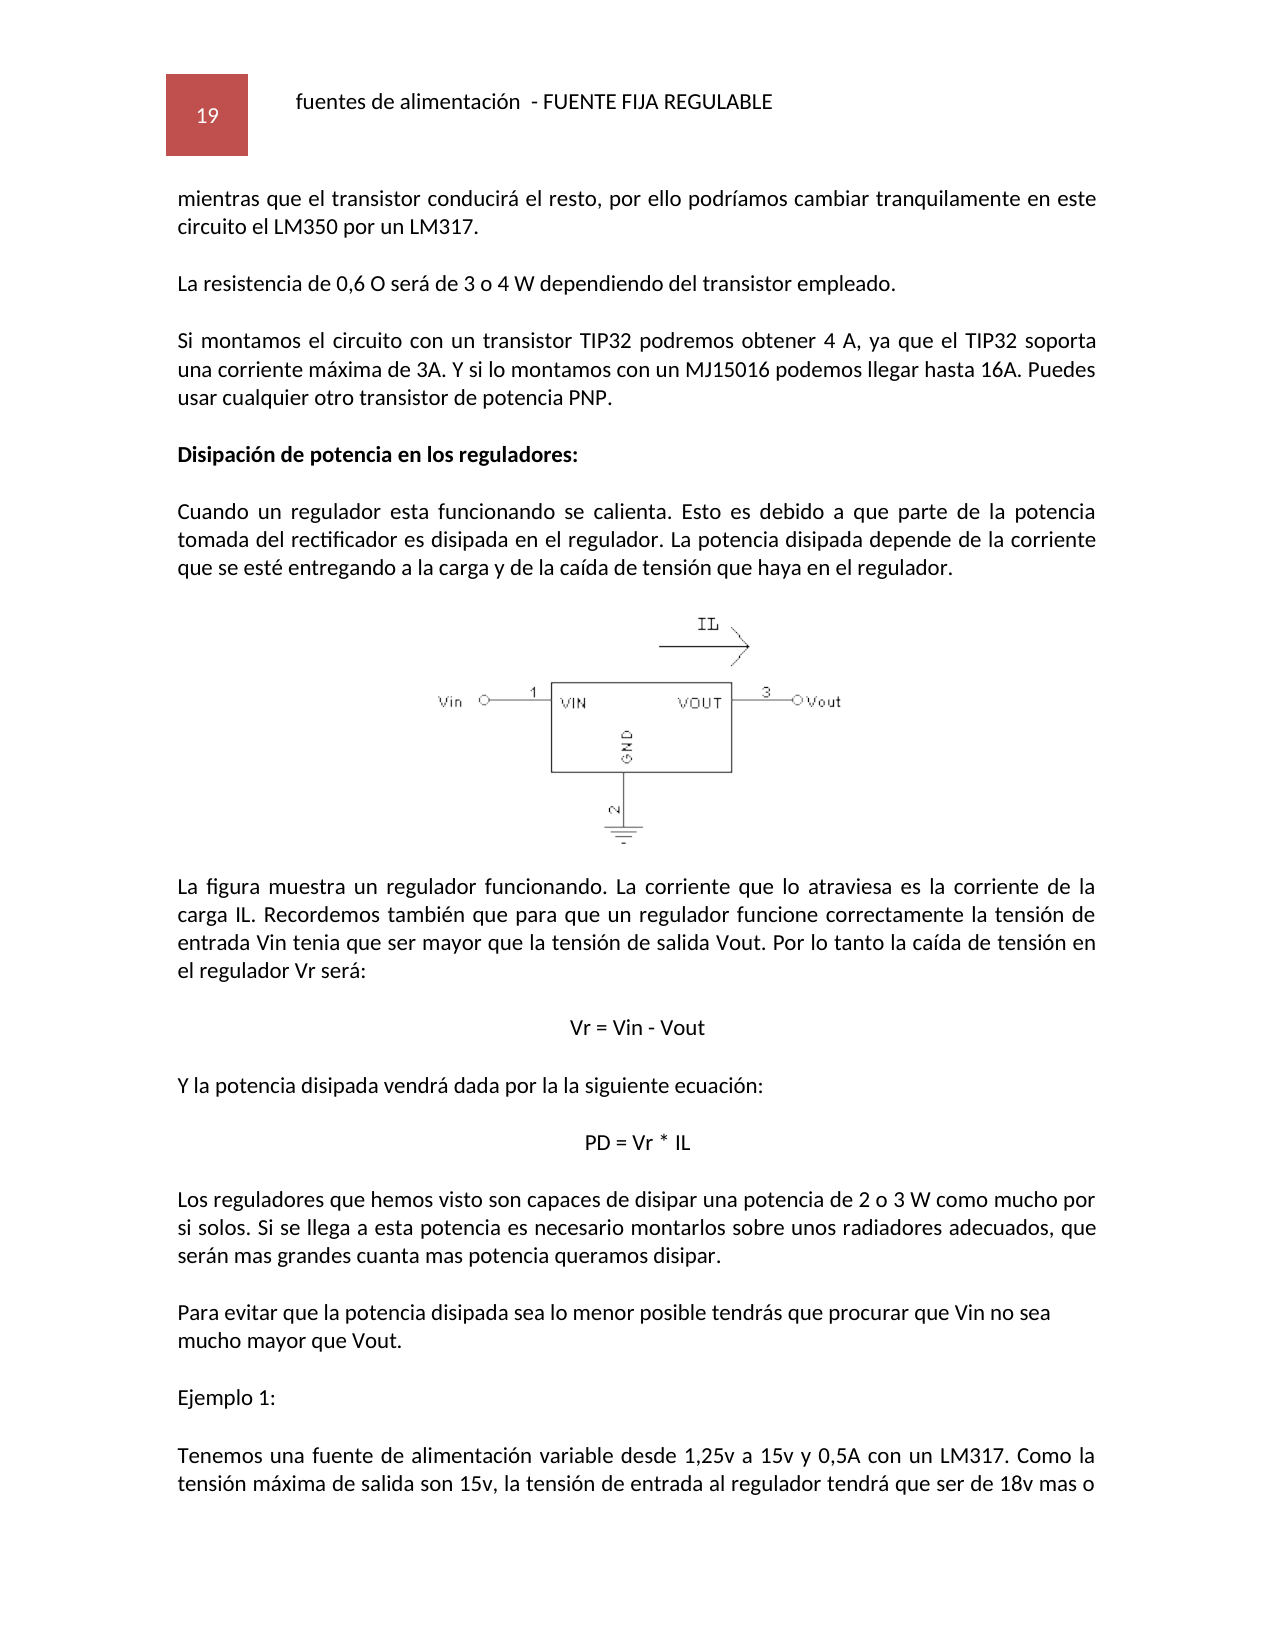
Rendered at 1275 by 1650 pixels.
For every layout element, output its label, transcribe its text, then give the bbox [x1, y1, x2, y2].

text Vr = Vin - Vout [177, 1013, 1098, 1042]
text PD = Vr * IL [177, 1128, 1098, 1156]
text Los reguladores que hemos visto son capaces de disipar una potencia de 2 o 3 W como mucho por si solos. Si se llega a esta potencia es necesario montarlos sobre unos radiadores adecuados, que serán mas grandes cuanta mas potencia queramos disipar. [177, 1185, 1098, 1269]
text Y la potencia disipada vendrá dada por la la siguiente ecuación: [177, 1071, 1098, 1099]
text Ejemplo 1: [177, 1383, 1098, 1412]
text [177, 184, 1098, 240]
text La resistencia de 0,6 O será de 3 o 4 W dependiendo del transistor empleado. [177, 269, 1098, 297]
text Cuando un regulador esta funcionando se calienta. Esto es debido a que parte de la potencia tomada del rectificador es disipada en el regulador. La potencia disipada depende de la corriente que se esté entregando a la carga y de la caída de tensión que haya en el regulador. [177, 497, 1098, 581]
text Para evitar que la potencia disipada sea lo menor posible tendrás que procurar que Vin no sea mucho mayor que Vout. [177, 1298, 1098, 1354]
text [177, 1441, 1098, 1497]
picture [432, 610, 843, 844]
text La figura muestra un regulador funcionando. La corriente que lo atraviesa es la corriente de la carga IL. Recordemos también que para que un regulador funcione correctamente la tensión de entrada Vin tenia que ser mayor que la tensión de salida Vout. Por lo tanto la caída de tensión en el regulador Vr será: [177, 872, 1098, 984]
text Disipación de potencia en los reguladores: [177, 440, 1098, 468]
text Si montamos el circuito con un transistor TIP32 podremos obtener 4 A, ya que el TIP32 soporta una corriente máxima de 3A. Y si lo montamos con un MJ15016 podemos llegar hasta 16A. Puedes usar cualquier otro transistor de potencia PNP. [177, 327, 1098, 411]
